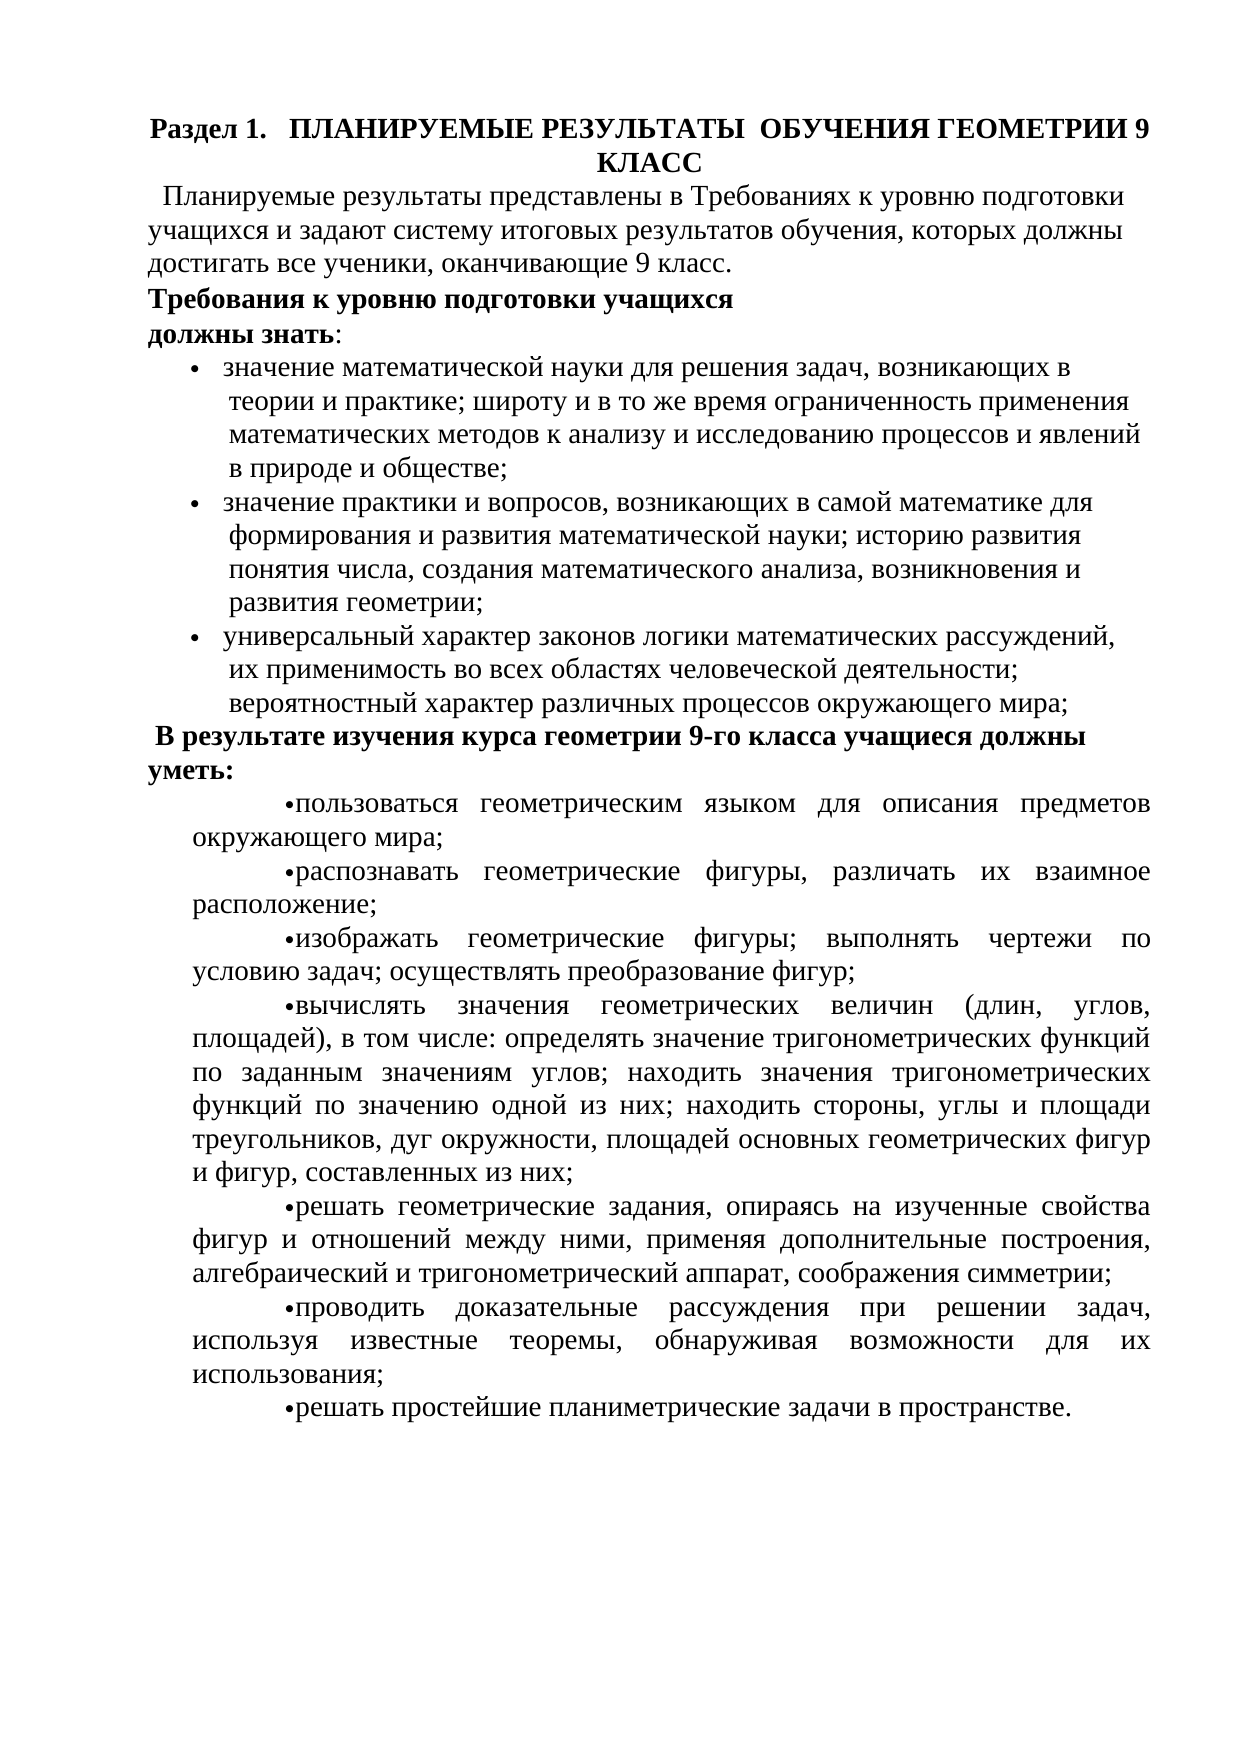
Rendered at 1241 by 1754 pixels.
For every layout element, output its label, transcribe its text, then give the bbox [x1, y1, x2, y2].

text Раздел 1. ПЛАНИРУЕМЫЕ РЕЗУЛЬТАТЫ ОБУЧЕНИЯ ГЕОМЕТРИИ 9 КЛАСС [148, 111, 1152, 178]
list значение практики и вопросов, возникающих в самой математике для формирования и развития математической науки; историю развития понятия числа, создания математического анализа, возникновения и развития геометрии; [191, 484, 1152, 618]
list решать геометрические задания, опираясь на изученные свойства фигур и отношений между ними, применяя дополнительные построения, алгебраический и тригонометрический аппарат, соображения симметрии; [192, 1188, 1152, 1289]
text В результате изучения курса геометрии 9-го класса учащиеся должны уметь: [148, 718, 1152, 786]
list решать простейшие планиметрические задачи в пространстве. [192, 1389, 1152, 1423]
list вычислять значения геометрических величин (длин, углов, площадей), в том числе: определять значение тригонометрических функций по заданным значениям углов; находить значения тригонометрических функций по значению одной из них; находить стороны, углы и площади треугольников, дуг окружности, площадей основных геометрических фигур и фигур, составленных из них; [192, 987, 1152, 1188]
list универсальный характер законов логики математических рассуждений, их применимость во всех областях человеческой деятельности; вероятностный характер различных процессов окружающего мира; [191, 618, 1152, 718]
list значение математической науки для решения задач, возникающих в теории и практике; широту и в то же время ограниченность применения математических методов к анализу и исследованию процессов и явлений в природе и обществе; [191, 349, 1152, 484]
text Планируемые результаты представлены в Требованиях к уровню подготовки учащихся и задают систему итоговых результатов обучения, которых должны достигать все ученики, оканчивающие 9 класс. [148, 178, 1152, 279]
list пользоваться геометрическим языком для описания предметов окружающего мира; [192, 786, 1152, 853]
list проводить доказательные рассуждения при решении задач, используя известные теоремы, обнаруживая возможности для их использования; [192, 1289, 1152, 1389]
list изображать геометрические фигуры; выполнять чертежи по условию задач; осуществлять преобразование фигур; [192, 920, 1152, 987]
list распознавать геометрические фигуры, различать их взаимное расположение; [192, 853, 1152, 920]
text должны знать: [148, 314, 1152, 349]
text Требования к уровню подготовки учащихся [148, 279, 1152, 314]
